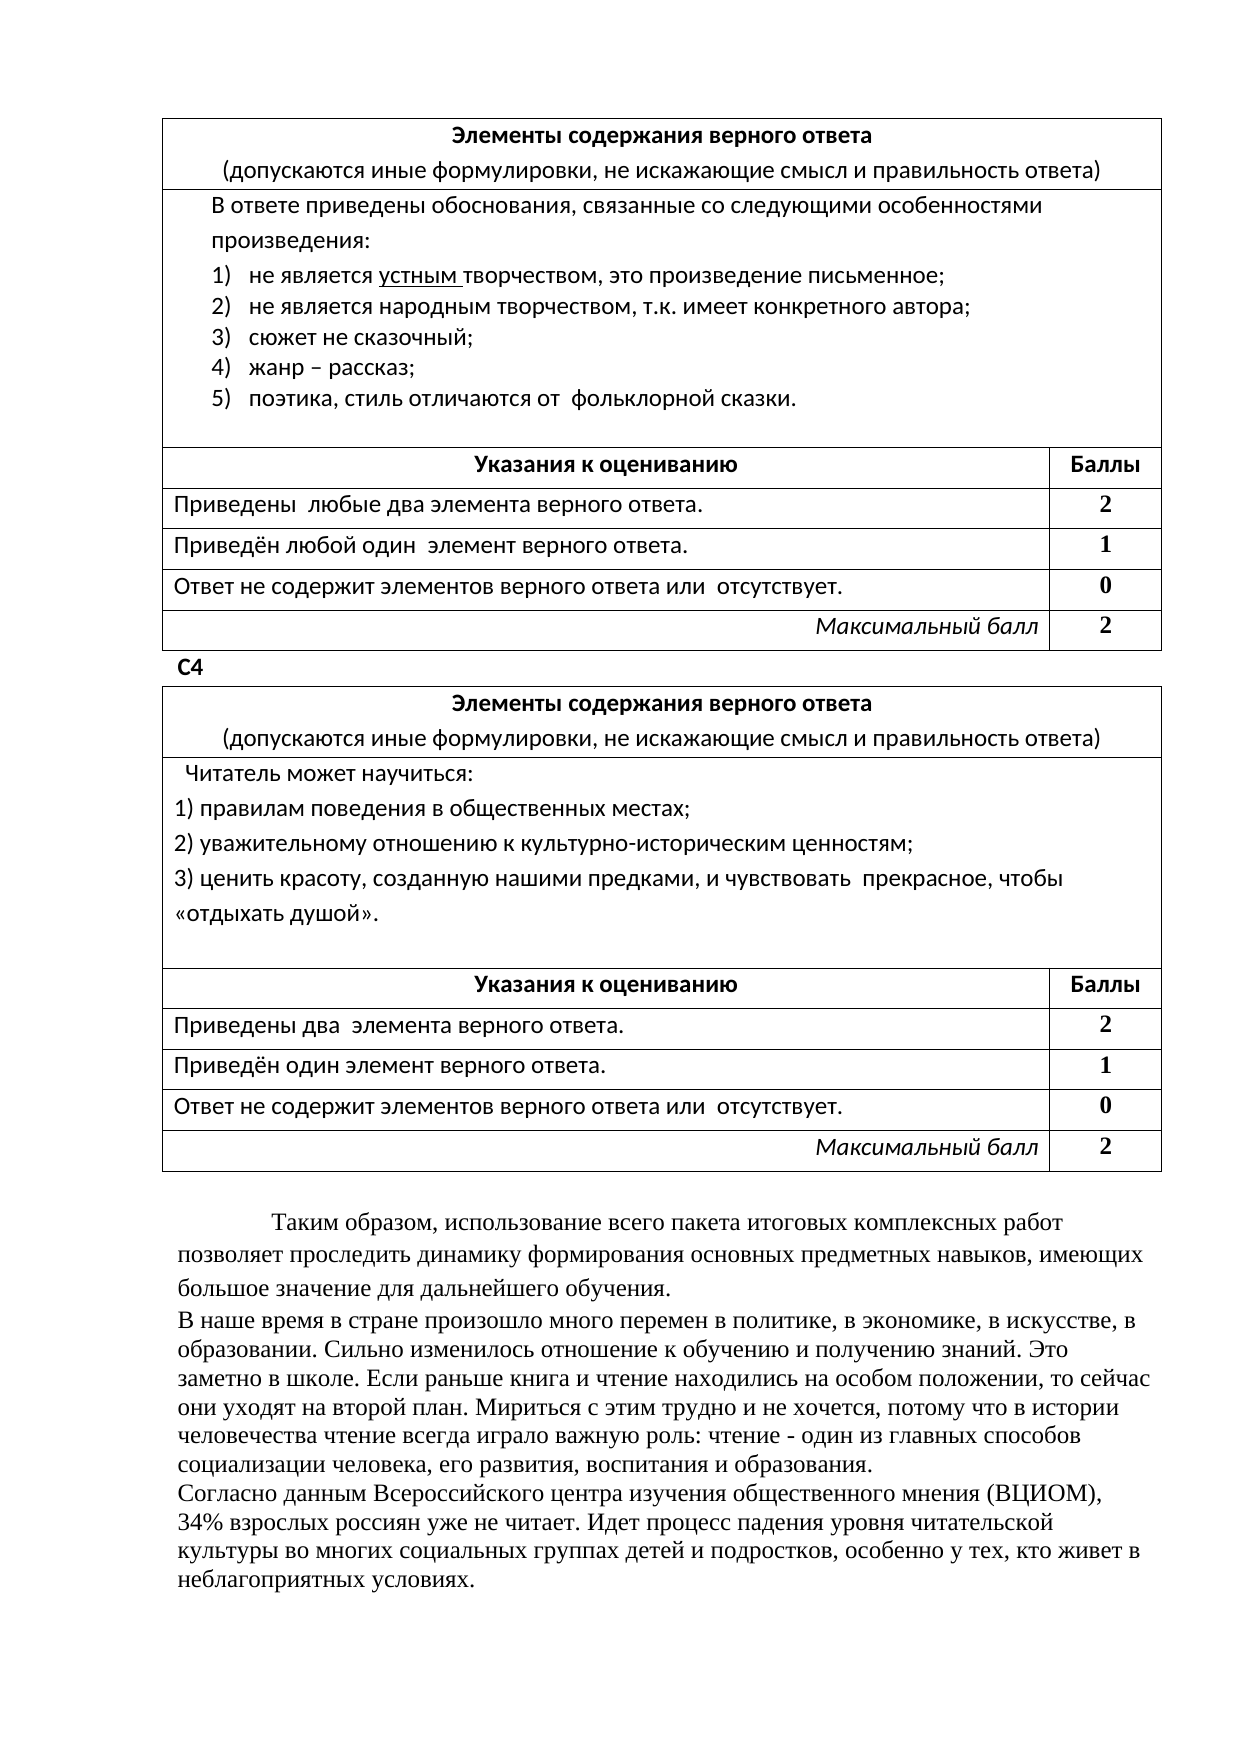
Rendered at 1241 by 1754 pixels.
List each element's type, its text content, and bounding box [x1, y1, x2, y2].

table_cell 2 [1050, 1009, 1161, 1049]
text Таким образом, использование всего пакета итоговых комплексных работ позволяет проследить динамику формирования основных предметных навыков, имеющих большое значение для дальнейшего обучения. [177, 1207, 1152, 1301]
table_cell Приведены любые два элемента верного ответа. [163, 489, 1049, 528]
table_cell 1 [1050, 529, 1161, 569]
table_cell Баллы [1050, 448, 1161, 488]
text В наше время в стране произошло много перемен в политике, в экономике, в искусстве, в образовании. Сильно изменилось отношение к обучению и получению знаний. Это заметно в школе. Если раньше книга и чтение находились на особом положении, то сейчас они уходят на второй план. Мириться с этим трудно и не хочется, потому что в истории человечества чтение всегда играло важную роль: чтение - один из главных способов социализации человека, его развития, воспитания и образования. [177, 1306, 1152, 1478]
table_cell Указания к оцениванию [163, 969, 1049, 1008]
table_cell Максимальный балл [163, 1131, 1049, 1171]
table_cell Ответ не содержит элементов верного ответа или отсутствует. [163, 1090, 1049, 1130]
table_cell Приведены два элемента верного ответа. [163, 1009, 1049, 1049]
table_cell 2 [1050, 611, 1161, 650]
table_cell 2 [1050, 1131, 1161, 1171]
table_cell В ответе приведены обоснования, связанные со следующими особенностями произведения: не является устным творчеством, это произведение письменное; не является народным творчеством, т.к. имеет конкретного автора; сюжет не сказочный; жанр – рассказ; поэтика, стиль отличаются от фольклорной сказки. [163, 190, 1161, 447]
table_cell Максимальный балл [163, 611, 1049, 650]
table_cell 1 [1050, 1050, 1161, 1089]
text С4 [177, 651, 1152, 682]
table_cell Читатель может научиться: 1) правилам поведения в общественных местах; 2) уважительному отношению к культурно-историческим ценностям; 3) ценить красоту, созданную нашими предками, и чувствовать прекрасное, чтобы «отдыхать душой». [163, 758, 1161, 967]
table_cell Приведён любой один элемент верного ответа. [163, 529, 1049, 569]
table_cell Приведён один элемент верного ответа. [163, 1050, 1049, 1089]
table_cell Указания к оцениванию [163, 448, 1049, 488]
table_cell 0 [1050, 570, 1161, 609]
table_header Элементы содержания верного ответа (допускаются иные формулировки, не искажающие смысл и правильность ответа) [163, 119, 1161, 188]
table_header Элементы содержания верного ответа (допускаются иные формулировки, не искажающие смысл и правильность ответа) [163, 687, 1161, 757]
text Согласно данным Всероссийского центра изучения общественного мнения (ВЦИОМ), 34% взрослых россиян уже не читает. Идет процесс падения уровня читательской культуры во многих социальных группах детей и подростков, особенно у тех, кто живет в неблагоприятных условиях. [177, 1478, 1152, 1593]
table_cell 2 [1050, 489, 1161, 528]
table_cell 0 [1050, 1090, 1161, 1130]
table_cell Ответ не содержит элементов верного ответа или отсутствует. [163, 570, 1049, 609]
table_cell Баллы [1050, 969, 1161, 1008]
